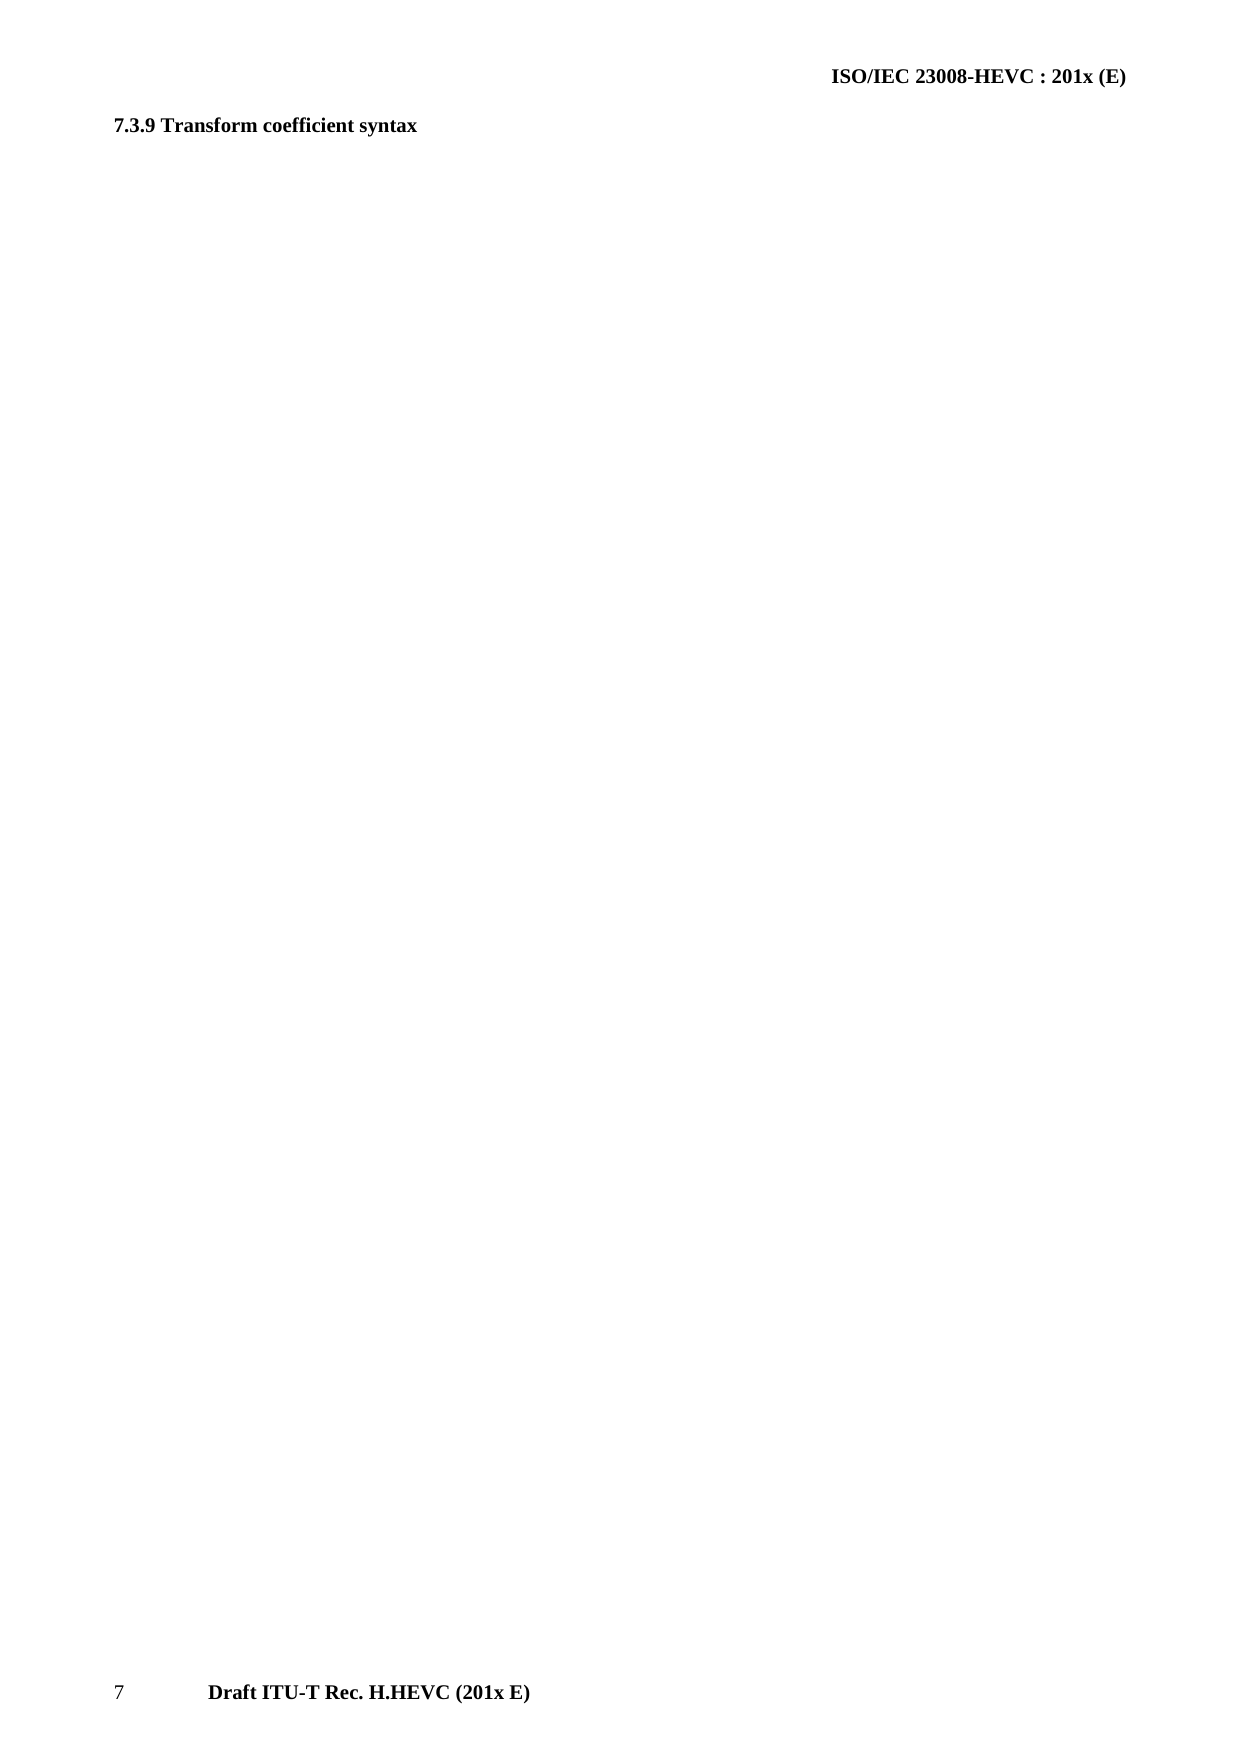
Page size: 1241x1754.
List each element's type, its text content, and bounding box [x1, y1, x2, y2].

subtitle 7.3.9 Transform coefficient syntax [113, 113, 1127, 137]
